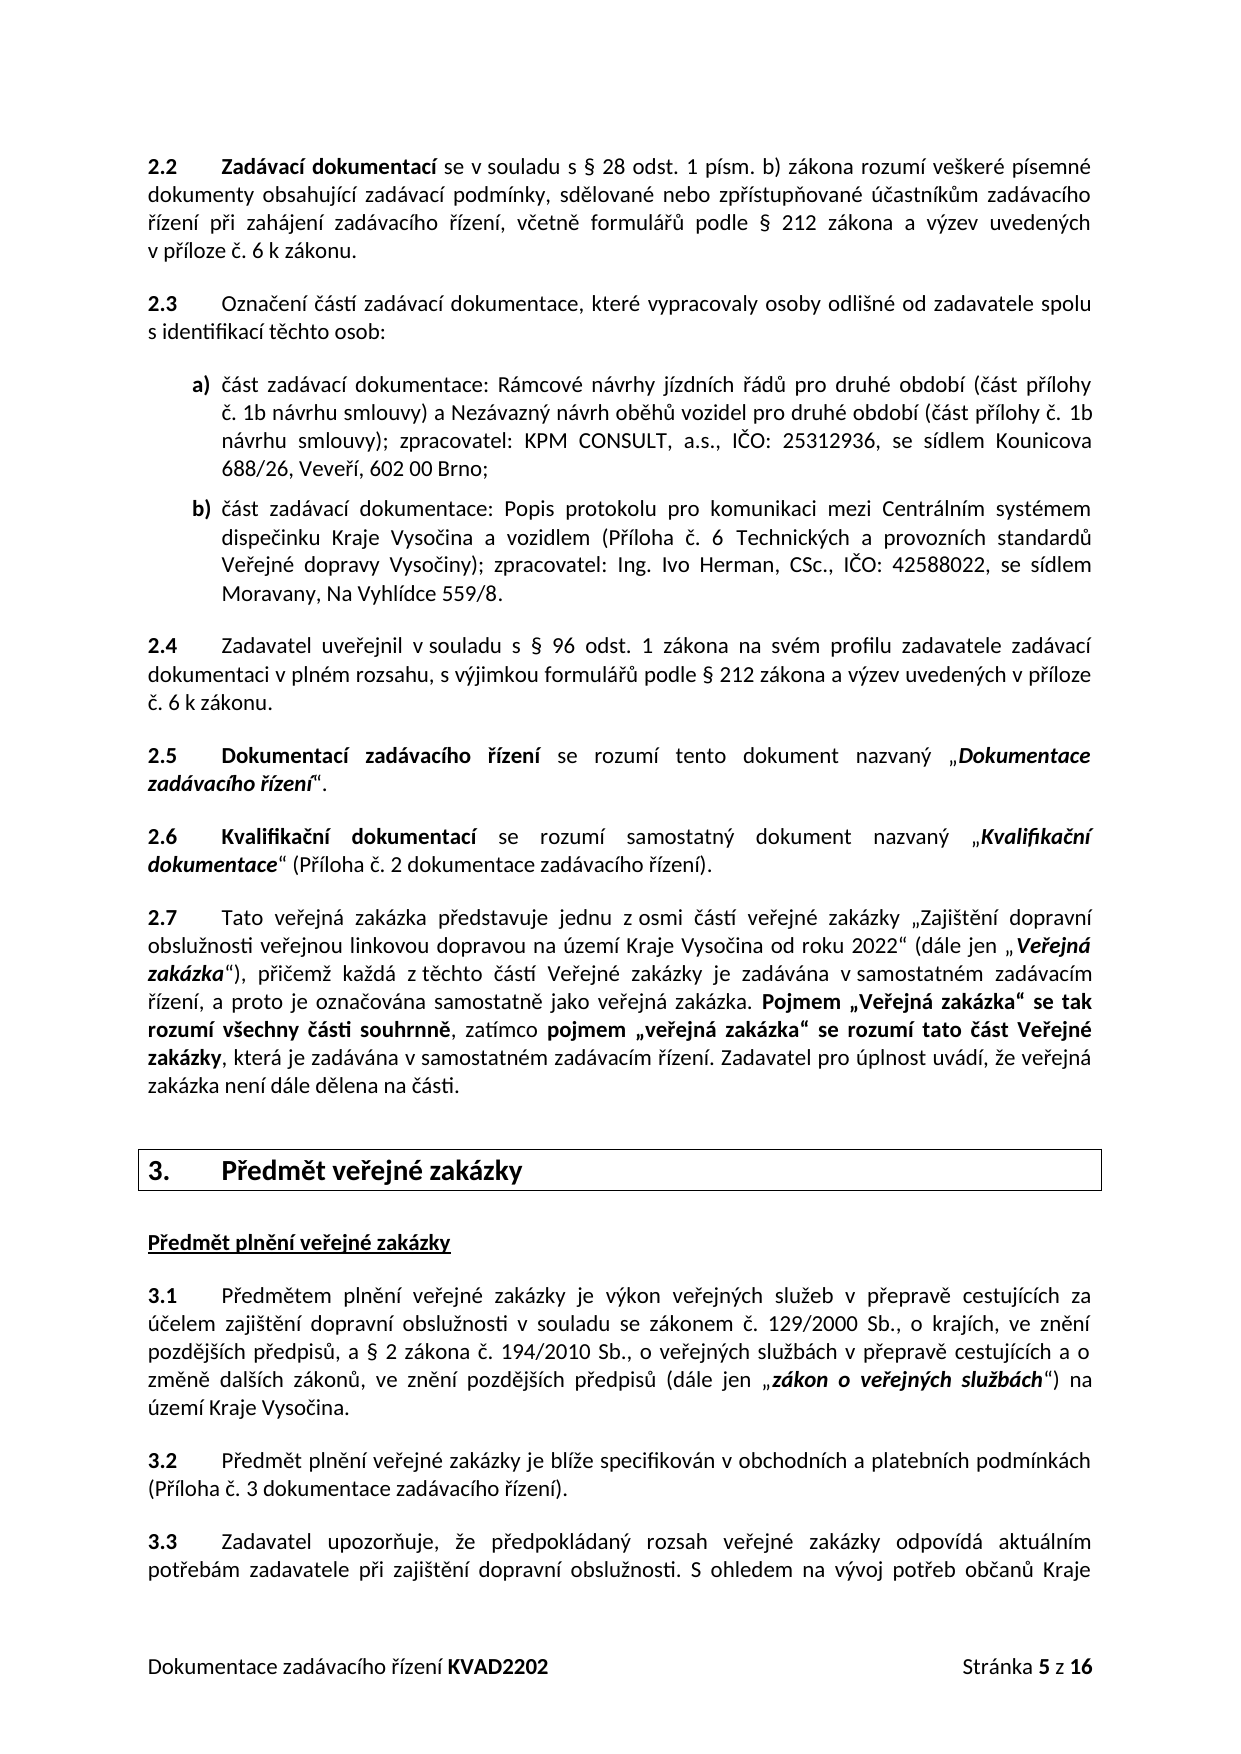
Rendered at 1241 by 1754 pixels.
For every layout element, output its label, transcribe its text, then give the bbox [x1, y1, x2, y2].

text Označení částí zadávací dokumentace, které vypracovaly osoby odlišné od zadavatele spolu s identifikací těchto osob: [148, 289, 1093, 345]
text Dokumentací zadávacího řízení se rozumí tento dokument nazvaný „Dokumentace zadávacího řízení“. [148, 741, 1093, 797]
text Zadávací dokumentací se v souladu s § 28 odst. 1 písm. b) zákona rozumí veškeré písemné dokumenty obsahující zadávací podmínky, sdělované nebo zpřístupňované účastníkům zadávacího řízení při zahájení zadávacího řízení, včetně formulářů podle § 212 zákona a výzev uvedených v příloze č. 6 k zákonu. [148, 152, 1093, 264]
text Zadavatel uveřejnil v souladu s § 96 odst. 1 zákona na svém profilu zadavatele zadávací dokumentaci v plném rozsahu, s výjimkou formulářů podle § 212 zákona a výzev uvedených v příloze č. 6 k zákonu. [148, 632, 1093, 716]
text Předmět veřejné zakázky [139, 1150, 1101, 1190]
text Předmět plnění veřejné zakázky je blíže specifikován v obchodních a platebních podmínkách (Příloha č. 3 dokumentace zadávacího řízení). [148, 1446, 1093, 1502]
text Tato veřejná zakázka představuje jednu z osmi částí veřejné zakázky „Zajištění dopravní obslužnosti veřejnou linkovou dopravou na území Kraje Vysočina od roku 2022“ (dále jen „Veřejná zakázka“), přičemž každá z těchto částí Veřejné zakázky je zadávána v samostatném zadávacím řízení, a proto je označována samostatně jako veřejná zakázka. Pojmem „Veřejná zakázka“ se tak rozumí všechny části souhrnně, zatímco pojmem „veřejná zakázka“ se rozumí tato část Veřejné zakázky, která je zadávána v samostatném zadávacím řízení. Zadavatel pro úplnost uvádí, že veřejná zakázka není dále dělena na části. [148, 903, 1093, 1099]
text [148, 1527, 1093, 1583]
text část zadávací dokumentace: Popis protokolu pro komunikaci mezi Centrálním systémem dispečinku Kraje Vysočina a vozidlem (Příloha č. 6 Technických a provozních standardů Veřejné dopravy Vysočiny); zpracovatel: Ing. Ivo Herman, CSc., IČO: 42588022, se sídlem Moravany, Na Vyhlídce 559/8. [192, 494, 1093, 607]
text Kvalifikační dokumentací se rozumí samostatný dokument nazvaný „Kvalifikační dokumentace“ (Příloha č. 2 dokumentace zadávacího řízení). [148, 822, 1093, 878]
text Předmětem plnění veřejné zakázky je výkon veřejných služeb v přepravě cestujících za účelem zajištění dopravní obslužnosti v souladu se zákonem č. 129/2000 Sb., o krajích, ve znění pozdějších předpisů, a § 2 zákona č. 194/2010 Sb., o veřejných službách v přepravě cestujících a o změně dalších zákonů, ve znění pozdějších předpisů (dále jen „zákon o veřejných službách“) na území Kraje Vysočina. [148, 1281, 1093, 1421]
text část zadávací dokumentace: Rámcové návrhy jízdních řádů pro druhé období (část přílohy č. 1b návrhu smlouvy) a Nezávazný návrh oběhů vozidel pro druhé období (část přílohy č. 1b návrhu smlouvy); zpracovatel: KPM CONSULT, a.s., IČO: 25312936, se sídlem Kounicova 688/26, Veveří, 602 00 Brno; [192, 370, 1093, 482]
text Předmět plnění veřejné zakázky [148, 1228, 1093, 1256]
